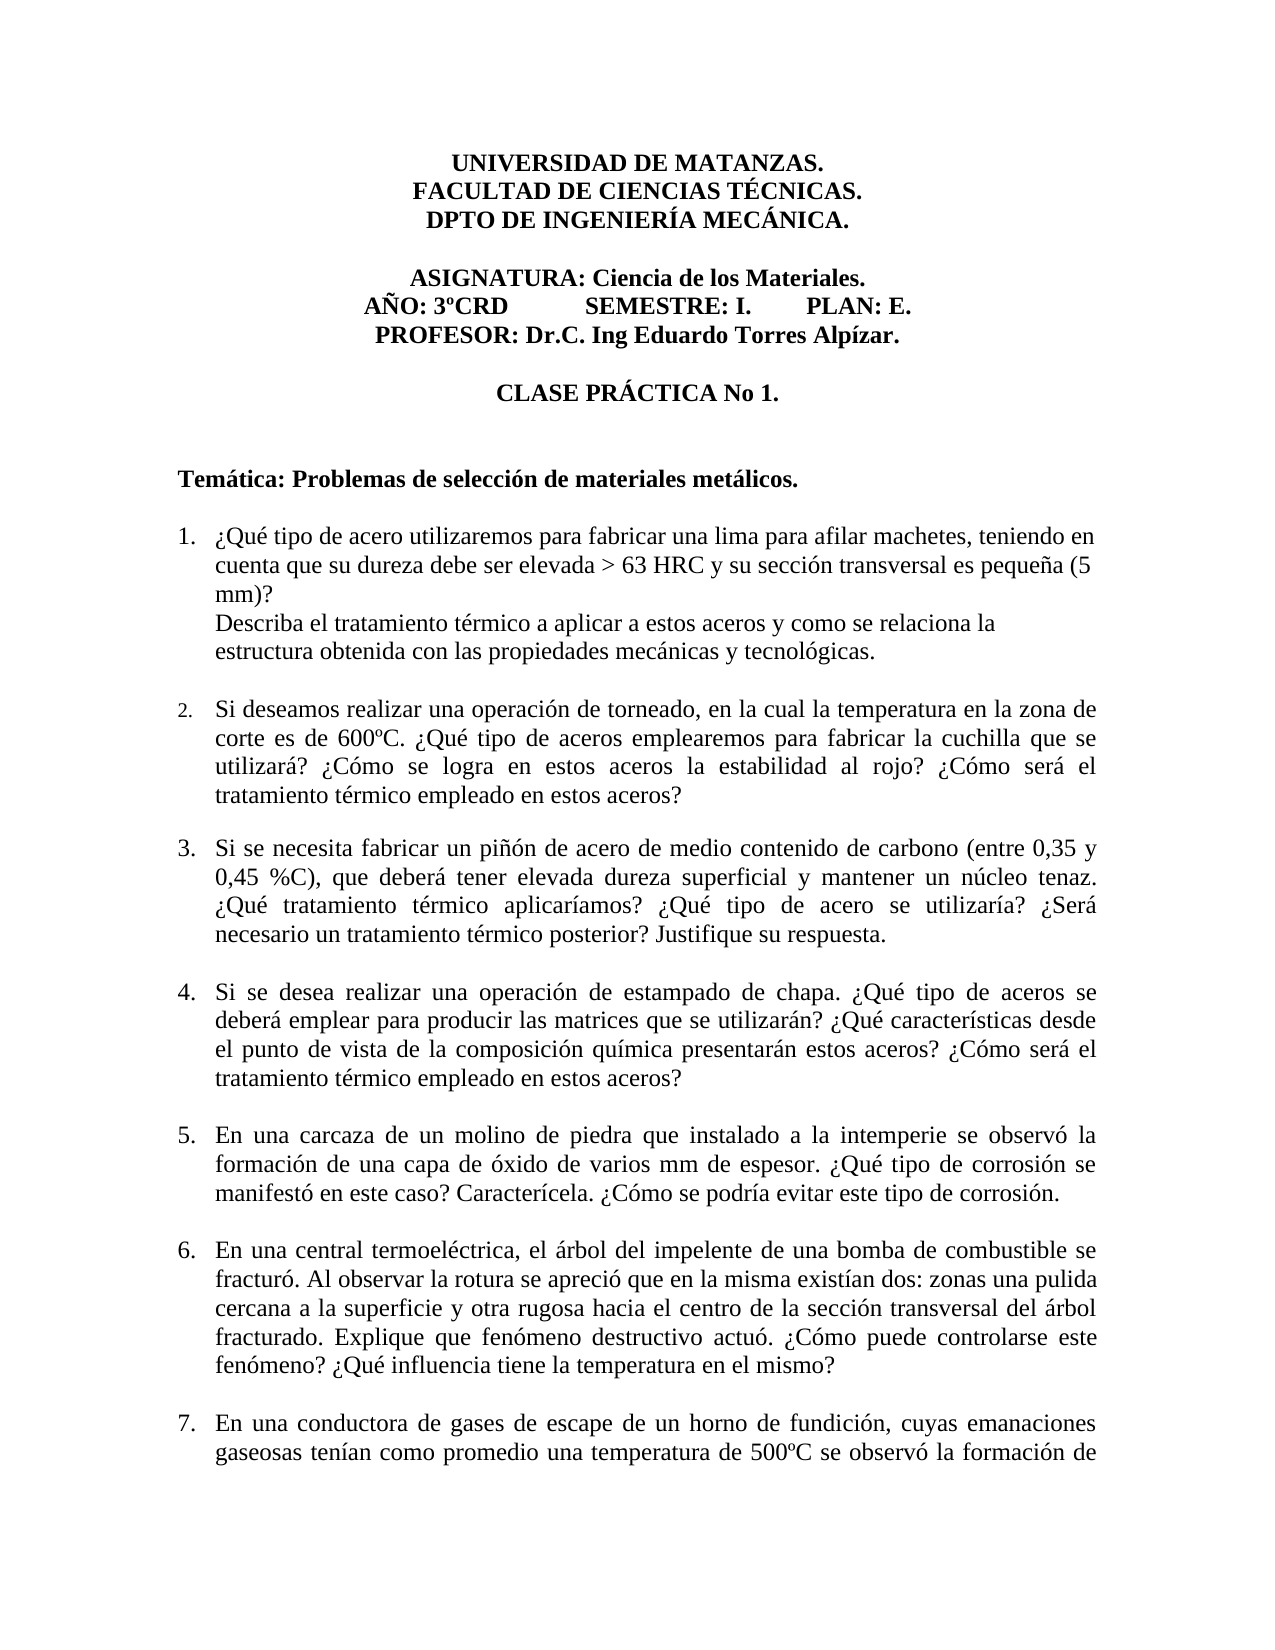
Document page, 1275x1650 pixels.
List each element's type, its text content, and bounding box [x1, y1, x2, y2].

list Si deseamos realizar una operación de torneado, en la cual la temperatura en la zona de corte es de 600ºC. ¿Qué tipo de aceros emplearemos para fabricar la cuchilla que se utilizará? ¿Cómo se logra en estos aceros la estabilidad al rojo? ¿Cómo será el tratamiento térmico empleado en estos aceros? [177, 694, 1098, 809]
list ¿Qué tipo de acero utilizaremos para fabricar una lima para afilar machetes, teniendo en cuenta que su dureza debe ser elevada > 63 y su sección transversal es pequeña (5 mm)? [177, 521, 1098, 608]
list En una central termoeléctrica, el árbol del impelente de una bomba de combustible se fracturó. Al observar la rotura se apreció que en la misma existían dos: zonas una pulida cercana a la superficie y otra rugosa hacia el centro de la sección transversal del árbol fracturado. Explique que fenómeno destructivo actuó. ¿Cómo puede controlarse este fenómeno? ¿Qué influencia tiene la temperatura en el mismo? [177, 1236, 1098, 1379]
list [177, 1408, 1098, 1466]
text DPTO DE INGENIERÍA MECÁNICA. [177, 205, 1098, 234]
text ASIGNATURA: Ciencia de los Materiales. [177, 263, 1098, 291]
list En una carcaza de un molino de piedra que instalado a la intemperie se observó la formación de una capa de óxido de varios mm de espesor. ¿Qué tipo de corrosión se manifestó en este caso? Caracterícela. ¿Cómo se podría evitar este tipo de corrosión. [177, 1121, 1098, 1207]
list Si se necesita fabricar un piñón de acero de medio contenido de carbono (entre 0,35 y 0,45 %C), que deberá tener elevada dureza superficial y mantener un núcleo tenaz. ¿Qué tratamiento térmico aplicaríamos? ¿Qué tipo de acero se utilizaría? ¿Será necesario un tratamiento térmico posterior? Justifique su respuesta. [177, 833, 1098, 948]
text FACULTAD DE CIENCIAS TÉCNICAS. [177, 176, 1098, 205]
list Si se desea realizar una operación de estampado de chapa. ¿Qué tipo de aceros se deberá emplear para producir las matrices que se utilizarán? ¿Qué características desde el punto de vista de la composición química presentarán estos aceros? ¿Cómo será el tratamiento térmico empleado en estos aceros? [177, 977, 1098, 1092]
text PROFESOR: Dr.C. Ing Eduardo Torres Alpízar. [177, 320, 1098, 349]
text Temática: Problemas de selección de materiales metálicos. [177, 464, 1098, 493]
text UNIVERSIDAD DE MATANZAS. [177, 148, 1098, 176]
text Describa el tratamiento térmico a aplicar a estos aceros y como se relaciona la estructura obtenida con las propiedades mecánicas y tecnológicas. [215, 608, 1098, 665]
text AÑO: 3ºCRD SEMESTRE: I. PLAN: E. [177, 291, 1098, 320]
text CLASE PRÁCTICA No 1. [177, 378, 1098, 406]
